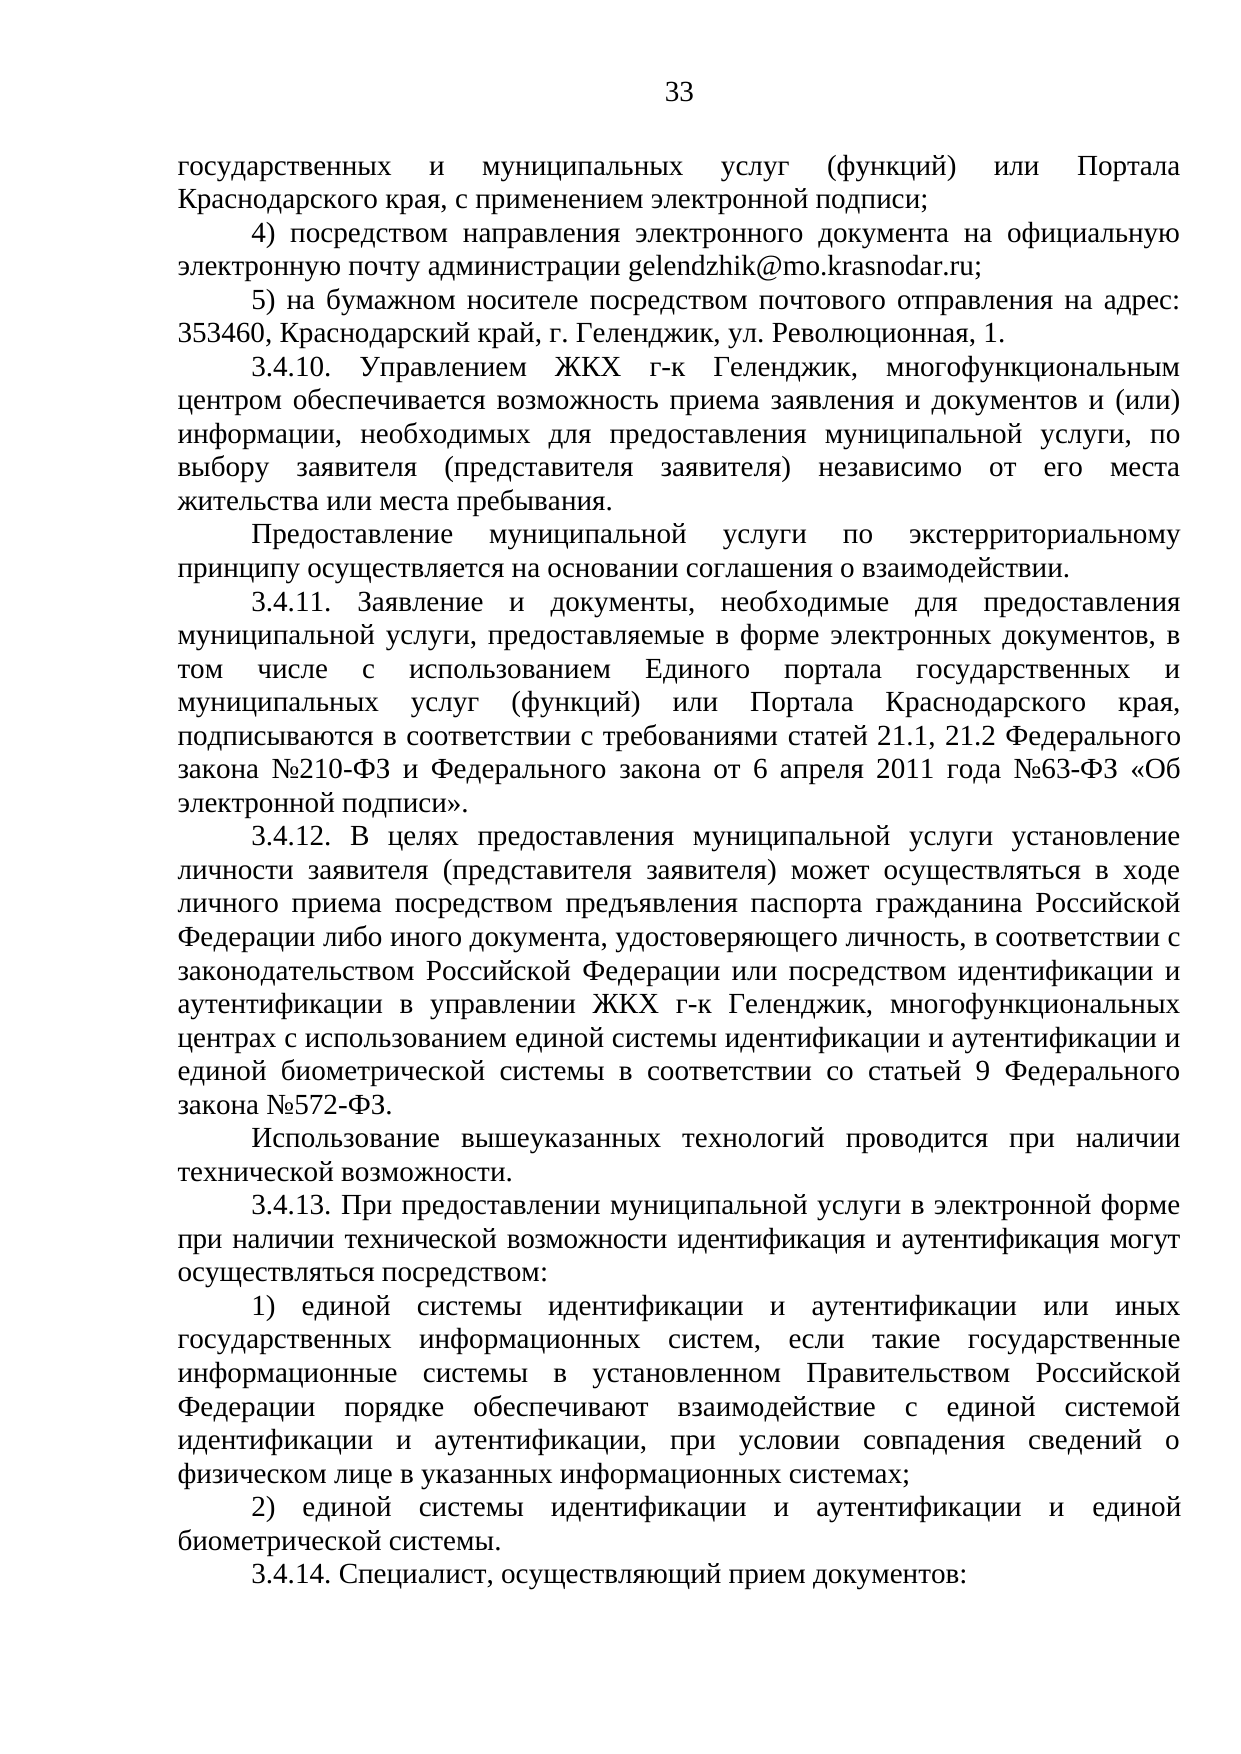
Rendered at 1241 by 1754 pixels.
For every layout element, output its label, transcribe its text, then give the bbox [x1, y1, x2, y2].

text 1) единой системы идентификации и аутентификации или иных государственных информационных систем, если такие государственные информационные системы в установленном Правительством Российской Федерации порядке обеспечивают взаимодействие с единой системой идентификации и аутентификации, при условии совпадения сведений о физическом лице в указанных информационных системах; [177, 1288, 1181, 1489]
text 3.4.14. Специалист, осуществляющий прием документов: [177, 1556, 1181, 1590]
text Использование вышеуказанных технологий проводится при наличии технической возможности. [177, 1120, 1181, 1187]
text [177, 148, 1181, 215]
text 2) единой системы идентификации и аутентификации и единой биометрической системы. [177, 1489, 1181, 1556]
text 3.4.13. При предоставлении муниципальной услуги в электронной форме при наличии технической возможности идентификация и аутентификация могут осуществляться посредством: [177, 1187, 1181, 1288]
text 3.4.11. Заявление и документы, необходимые для предоставления муниципальной услуги, предоставляемые в форме электронных документов, в том числе с использованием Единого портала государственных и муниципальных услуг (функций) или Портала Краснодарского края, подписываются в соответствии с требованиями статей 21.1, 21.2 Федерального закона №210-ФЗ и Федерального закона от 6 апреля 2011 года №63-ФЗ «Об электронной подписи». [177, 584, 1181, 818]
text 4) посредством направления электронного документа на официальную электронную почту администрации gelendzhik@mo.krasnodar.ru; [177, 215, 1181, 282]
text 5) на бумажном носителе посредством почтового отправления на адрес: 353460, Краснодарский край, г. Геленджик, ул. Революционная, 1. [177, 282, 1181, 349]
text 3.4.12. В целях предоставления муниципальной услуги установление личности заявителя (представителя заявителя) может осуществляться в ходе личного приема посредством предъявления паспорта гражданина Российской Федерации либо иного документа, удостоверяющего личность, в соответствии с законодательством Российской Федерации или посредством идентификации и аутентификации в управлении ЖКХ г-к Геленджик, многофункциональных центрах с использованием единой системы идентификации и аутентификации и единой биометрической системы в соответствии со статьей 9 Федерального закона №572-ФЗ. [177, 818, 1181, 1120]
text 3.4.10. Управлением ЖКХ г-к Геленджик, многофункциональным центром обеспечивается возможность приема заявления и документов и (или) информации, необходимых для предоставления муниципальной услуги, по выбору заявителя (представителя заявителя) независимо от его места жительства или места пребывания. [177, 349, 1181, 517]
text Предоставление муниципальной услуги по экстерриториальному принципу осуществляется на основании соглашения о взаимодействии. [177, 517, 1181, 584]
